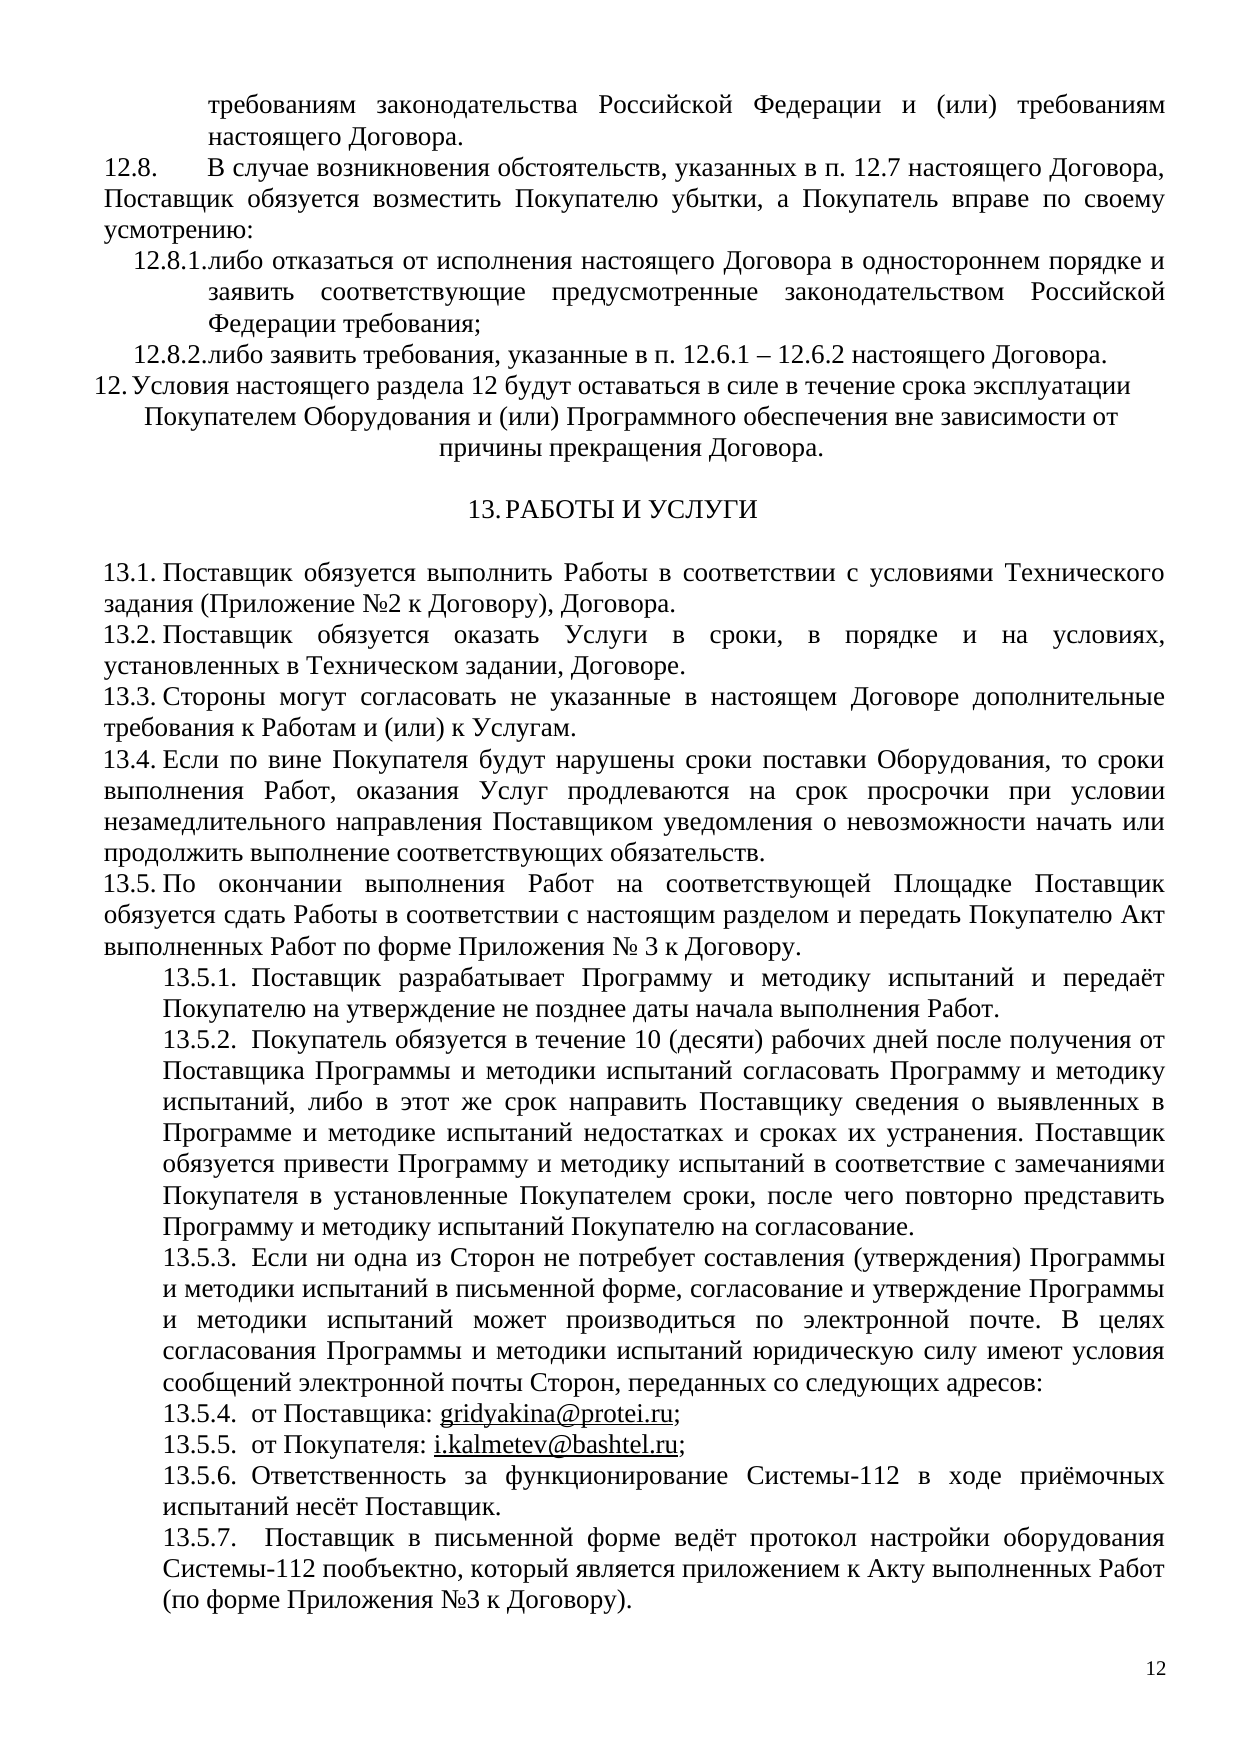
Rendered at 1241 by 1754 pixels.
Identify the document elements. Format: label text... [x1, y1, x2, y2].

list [133, 89, 1166, 151]
list РАБОТЫ И УСЛУГИ [59, 493, 1166, 525]
list либо заявить требования, указанные в п. 12.6.1 – 12.6.2 настоящего Договора. [133, 338, 1166, 369]
list Поставщик в письменной форме ведёт протокол настройки оборудования Системы-112 пообъектно, который является приложением к Акту выполненных Работ (по форме Приложения №3 к Договору). [162, 1521, 1166, 1615]
list Поставщик обязуется оказать Услуги в сроки, в порядке и на условиях, установленных в Техническом задании, Договоре. [102, 618, 1166, 680]
list либо отказаться от исполнения настоящего Договора в одностороннем порядке и заявить соответствующие предусмотренные законодательством Российской Федерации требования; [133, 244, 1166, 338]
list от Покупателя: i.kalmetev@bashtel.ru; [162, 1428, 1166, 1459]
list По окончании выполнения Работ на соответствующей Площадке Поставщик обязуется сдать Работы в соответствии с настоящим разделом и передать Покупателю Акт выполненных Работ по форме Приложения № 3 к Договору. [102, 867, 1166, 961]
list от Поставщика: gridyakina@protei.ru; [162, 1397, 1166, 1428]
list Поставщик разрабатывает Программу и методику испытаний и передаёт Покупателю на утверждение не позднее даты начала выполнения Работ. [162, 961, 1166, 1023]
list Если по вине Покупателя будут нарушены сроки поставки Оборудования, то сроки выполнения Работ, оказания Услуг продлеваются на срок просрочки при условии незамедлительного направления Поставщиком уведомления о невозможности начать или продолжить выполнение соответствующих обязательств. [102, 743, 1166, 867]
list Стороны могут согласовать не указанные в настоящем Договоре дополнительные требования к Работам и (или) к Услугам. [102, 680, 1166, 743]
list Поставщик обязуется выполнить Работы в соответствии с условиями Технического задания (Приложение №2 к Договору), Договора. [102, 556, 1166, 618]
list Покупатель обязуется в течение 10 (десяти) рабочих дней после получения от Поставщика Программы и методики испытаний согласовать Программу и методику испытаний, либо в этот же срок направить Поставщику сведения о выявленных в Программе и методике испытаний недостатках и сроках их устранения. Поставщик обязуется привести Программу и методику испытаний в соответствие с замечаниями Покупателя в установленные Покупателем сроки, после чего повторно представить Программу и методику испытаний Покупателю на согласование. [162, 1023, 1166, 1241]
list Ответственность за функционирование Системы-112 в ходе приёмочных испытаний несёт Поставщик. [162, 1459, 1166, 1521]
list Условия настоящего раздела 12 будут оставаться в силе в течение срока эксплуатации Покупателем Оборудования и (или) Программного обеспечения вне зависимости от причины прекращения Договора. [59, 369, 1166, 462]
list Если ни одна из Сторон не потребует составления (утверждения) Программы и методики испытаний в письменной форме, согласование и утверждение Программы и методики испытаний может производиться по электронной почте. В целях согласования Программы и методики испытаний юридическую силу имеют условия сообщений электронной почты Сторон, переданных со следующих адресов: [162, 1241, 1166, 1397]
list В случае возникновения обстоятельств, указанных в п. 12.7 настоящего Договора, Поставщик обязуется возместить Покупателю убытки, а Покупатель вправе по своему усмотрению: [103, 151, 1166, 244]
